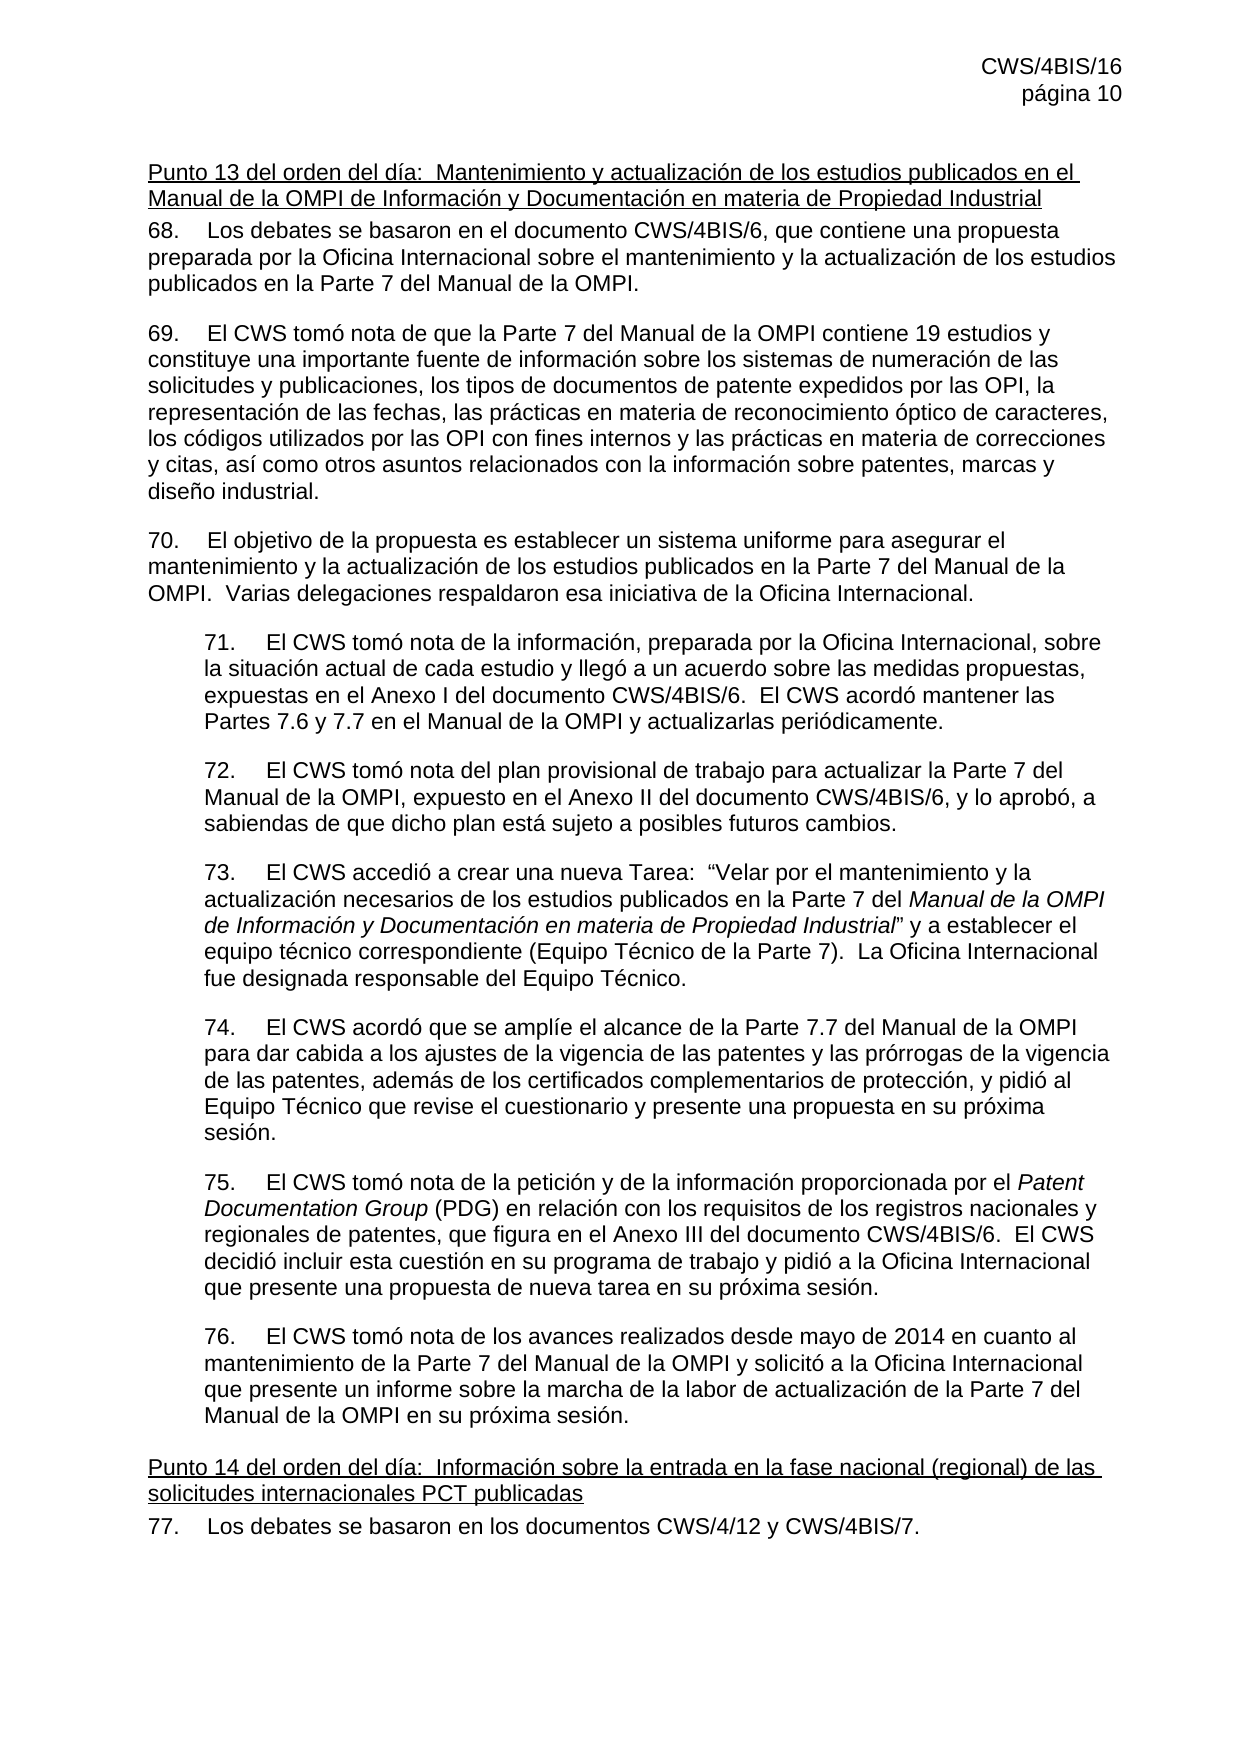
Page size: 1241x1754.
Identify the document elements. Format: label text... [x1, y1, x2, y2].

text El CWS tomó nota de la petición y de la información proporcionada por el Patent Documentation Group (PDG) en relación con los requisitos de los registros nacionales y regionales de patentes, que figura en el Anexo III del documento CWS/4BIS/6. El CWS decidió incluir esta cuestión en su programa de trabajo y pidió a la Oficina Internacional que presente una propuesta de nueva tarea en su próxima sesión. [204, 1168, 1122, 1300]
text El CWS accedió a crear una nueva Tarea: “Velar por el mantenimiento y la actualización necesarios de los estudios publicados en la Parte 7 del Manual de la OMPI de Información y Documentación en materia de Propiedad Industrial” y a establecer el equipo técnico correspondiente (Equipo Técnico de la Parte 7). La Oficina Internacional fue designada responsable del Equipo Técnico. [204, 859, 1122, 991]
text Los debates se basaron en los documentos CWS/4/12 y CWS/4BIS/7. [148, 1513, 1122, 1539]
subtitle Punto 14 del orden del día: Información sobre la entrada en la fase nacional (regional) de las solicitudes internacionales PCT publicadas [148, 1454, 1122, 1506]
text El CWS tomó nota de los avances realizados desde mayo de 2014 en cuanto al mantenimiento de la Parte 7 del Manual de la OMPI y solicitó a la Oficina Internacional que presente un informe sobre la marcha de la labor de actualización de la Parte 7 del Manual de la OMPI en su próxima sesión. [204, 1323, 1122, 1429]
subtitle Punto 13 del orden del día: Mantenimiento y actualización de los estudios publicados en el Manual de la OMPI de Información y Documentación en materia de Propiedad Industrial [148, 158, 1122, 211]
text El CWS tomó nota de que la Parte 7 del Manual de la OMPI contiene 19 estudios y constituye una importante fuente de información sobre los sistemas de numeración de las solicitudes y publicaciones, los tipos de documentos de patente expedidos por las OPI, la representación de las fechas, las prácticas en materia de reconocimiento óptico de caracteres, los códigos utilizados por las OPI con fines internos y las prácticas en materia de correcciones y citas, así como otros asuntos relacionados con la información sobre patentes, marcas y diseño industrial. [148, 319, 1122, 504]
text El objetivo de la propuesta es establecer un sistema uniforme para asegurar el mantenimiento y la actualización de los estudios publicados en la Parte 7 del Manual de la OMPI. Varias delegaciones respaldaron esa iniciativa de la Oficina Internacional. [148, 527, 1122, 606]
text Los debates se basaron en el documento CWS/4BIS/6, que contiene una propuesta preparada por la Oficina Internacional sobre el mantenimiento y la actualización de los estudios publicados en la Parte 7 del Manual de la OMPI. [148, 217, 1122, 297]
text El CWS acordó que se amplíe el alcance de la Parte 7.7 del Manual de la OMPI para dar cabida a los ajustes de la vigencia de las patentes y las prórrogas de la vigencia de las patentes, además de los certificados complementarios de protección, y pidió al Equipo Técnico que revise el cuestionario y presente una propuesta en su próxima sesión. [204, 1014, 1122, 1146]
text El CWS tomó nota de la información, preparada por la Oficina Internacional, sobre la situación actual de cada estudio y llegó a un acuerdo sobre las medidas propuestas, expuestas en el Anexo I del documento CWS/4BIS/6. El CWS acordó mantener las Partes 7.6 y 7.7 en el Manual de la OMPI y actualizarlas periódicamente. [204, 629, 1122, 734]
text El CWS tomó nota del plan provisional de trabajo para actualizar la Parte 7 del Manual de la OMPI, expuesto en el Anexo II del documento CWS/4BIS/6, y lo aprobó, a sabiendas de que dicho plan está sujeto a posibles futuros cambios. [204, 757, 1122, 836]
